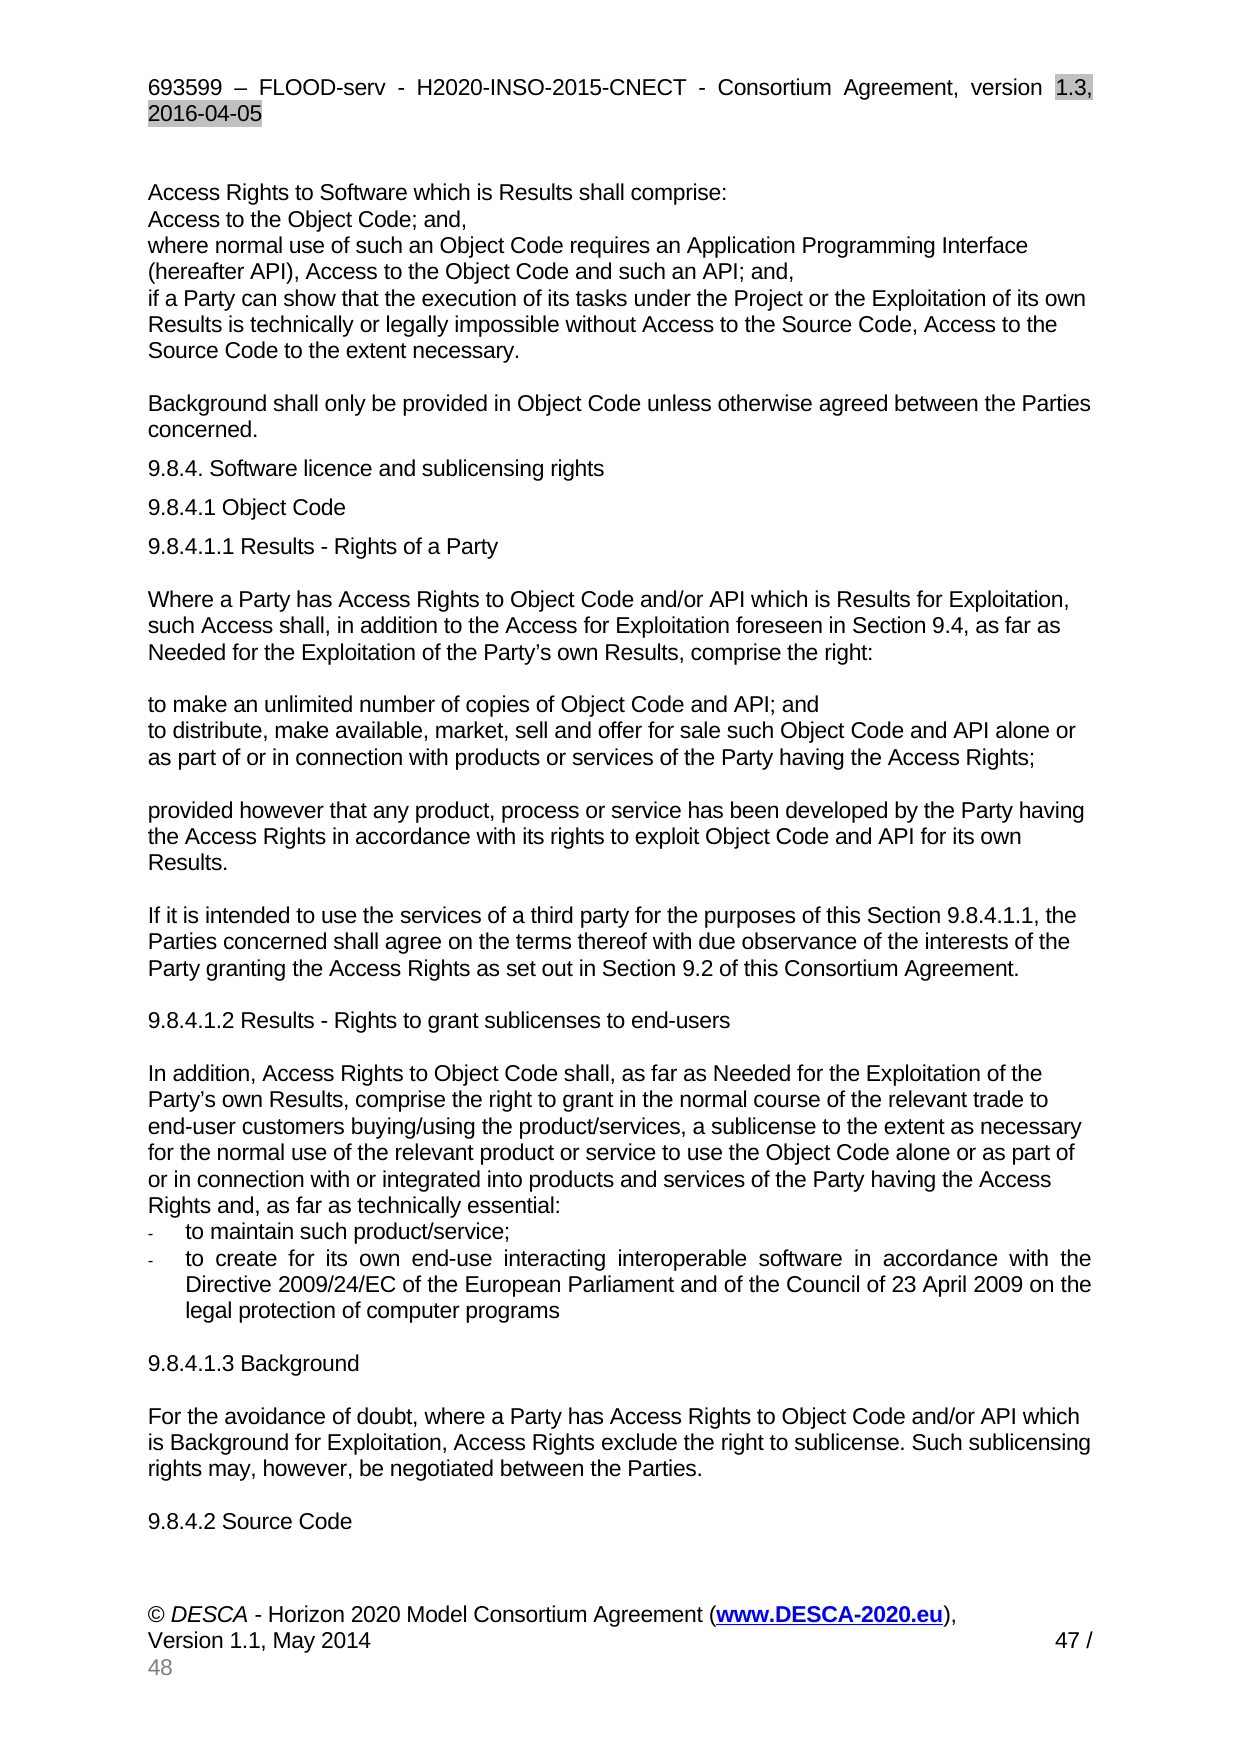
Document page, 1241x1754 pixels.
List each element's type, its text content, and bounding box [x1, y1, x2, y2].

text Background shall only be provided in Object Code unless otherwise agreed between the Parties concerned. [148, 390, 1093, 443]
text to create for its own end-use interacting interoperable software in accordance with the Directive 2009/24/EC of the European Parliament and of the Council of 23 April 2009 on the legal protection of computer programs [148, 1244, 1093, 1324]
text 9.8.4.1.1 Results - Rights of a Party [148, 533, 1093, 559]
text For the avoidance of doubt, where a Party has Access Rights to Object Code and/or API which is Background for Exploitation, Access Rights exclude the right to sublicense. Such sublicensing rights may, however, be negotiated between the Parties. [148, 1403, 1093, 1482]
text Access Rights to Software which is Results shall comprise: [148, 179, 1093, 206]
text 9.8.4.1.2 Results - Rights to grant sublicenses to end-users [148, 1007, 1093, 1034]
subtitle 9.8.4. Software licence and sublicensing rights [148, 455, 1093, 482]
subtitle 9.8.4.1 Object Code [148, 494, 1093, 521]
text Access to the Object Code; and, [148, 206, 1093, 232]
text provided however that any product, process or service has been developed by the Party having the Access Rights in accordance with its rights to exploit Object Code and API for its own Results. [148, 797, 1093, 876]
text to distribute, make available, market, sell and offer for sale such Object Code and API alone or as part of or in connection with products or services of the Party having the Access Rights; [148, 717, 1093, 770]
text Where a Party has Access Rights to Object Code and/or API which is Results for Exploitation, such Access shall, in addition to the Access for Exploitation foreseen in Section 9.4, as far as Needed for the Exploitation of the Party’s own Results, comprise the right: [148, 586, 1093, 665]
text In addition, Access Rights to Object Code shall, as far as Needed for the Exploitation of the Party’s own Results, comprise the right to grant in the normal course of the relevant trade to end-user customers buying/using the product/services, a sublicense to the extent as necessary for the normal use of the relevant product or service to use the Object Code alone or as part of or in connection with or integrated into products and services of the Party having the Access Rights and, as far as technically essential: [148, 1060, 1093, 1218]
text 9.8.4.2 Source Code [148, 1508, 1093, 1534]
text to make an unlimited number of copies of Object Code and API; and [148, 691, 1093, 717]
text If it is intended to use the services of a third party for the purposes of this Section 9.8.4.1.1, the Parties concerned shall agree on the terms thereof with due observance of the interests of the Party granting the Access Rights as set out in Section 9.2 of this Consortium Agreement. [148, 902, 1093, 981]
text where normal use of such an Object Code requires an Application Programming Interface (hereafter API), Access to the Object Code and such an API; and, [148, 232, 1093, 285]
text to maintain such product/service; [148, 1218, 1093, 1244]
text if a Party can show that the execution of its tasks under the Project or the Exploitation of its own Results is technically or legally impossible without Access to the Source Code, Access to the Source Code to the extent necessary. [148, 285, 1093, 364]
text 9.8.4.1.3 Background [148, 1350, 1093, 1376]
